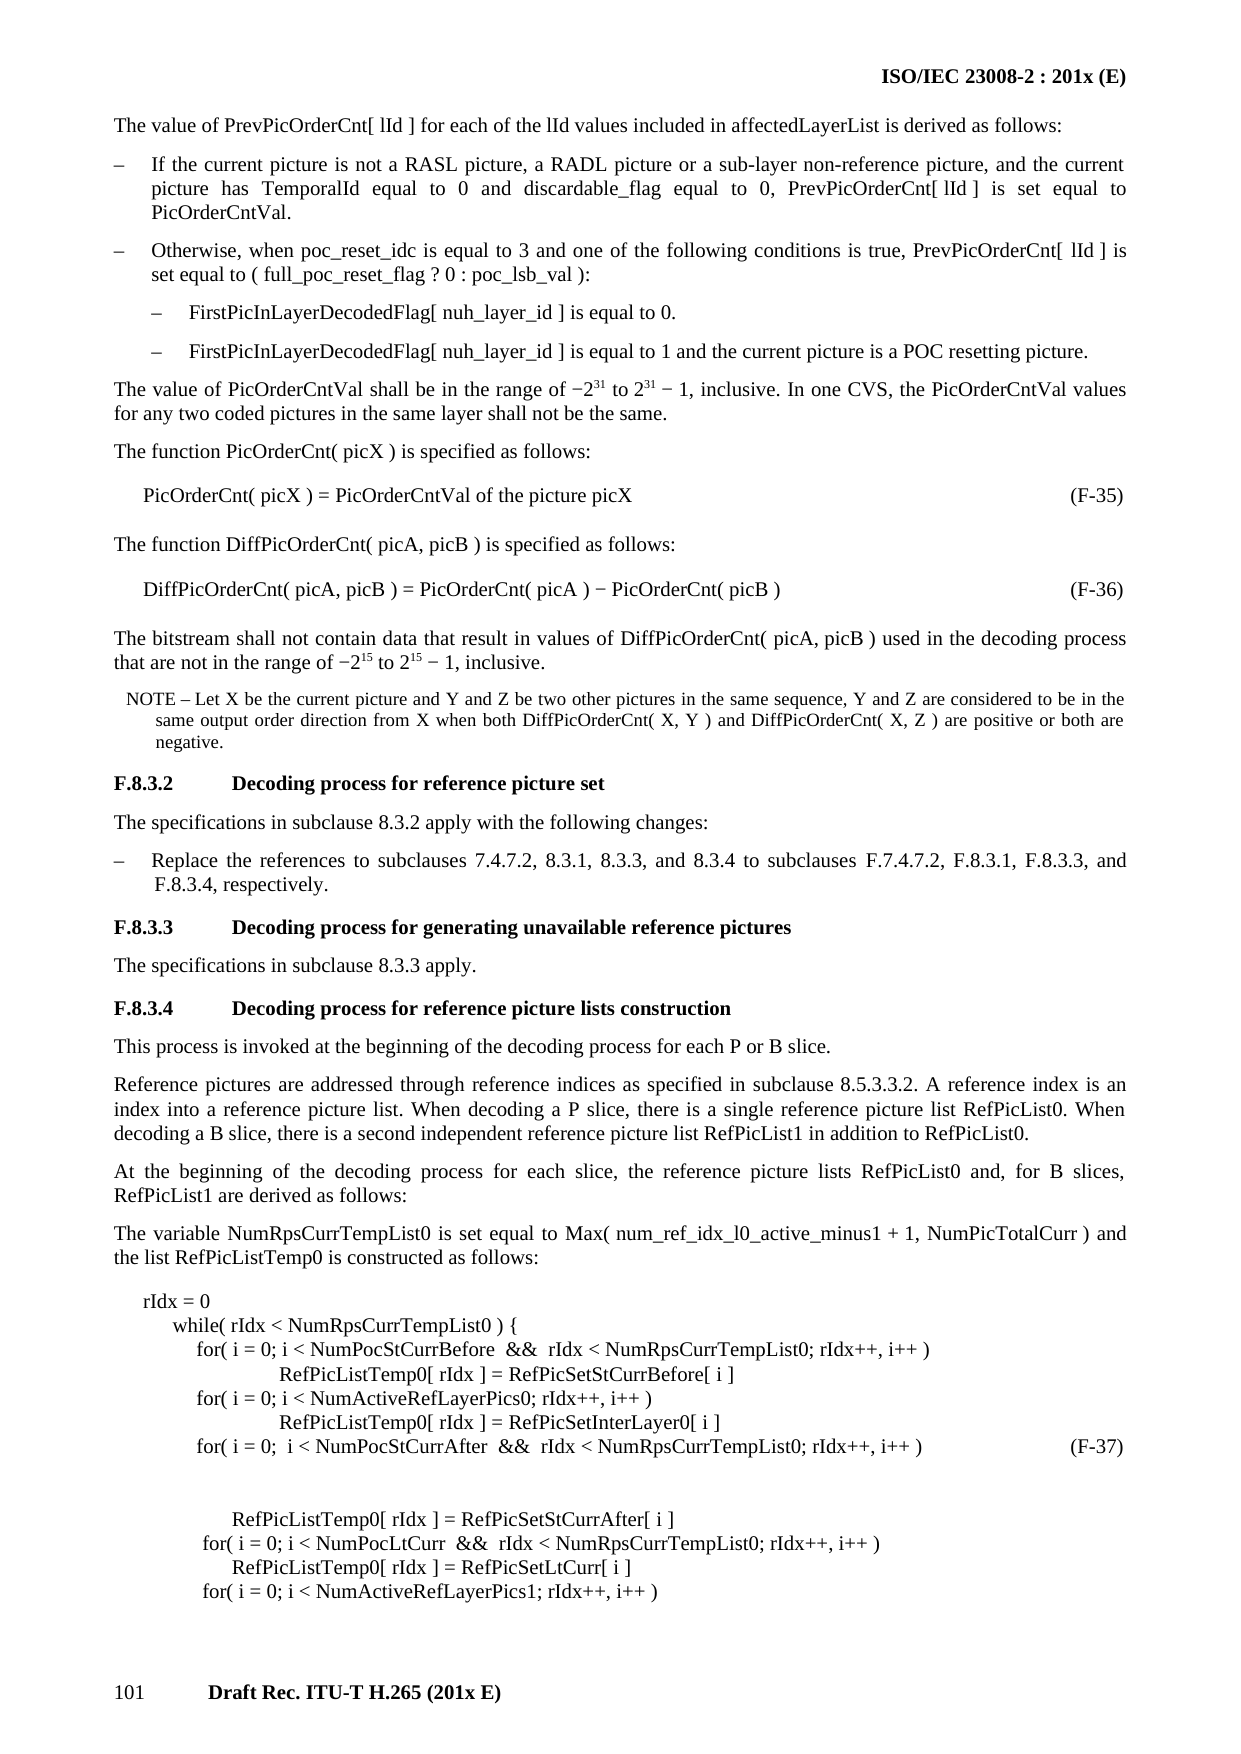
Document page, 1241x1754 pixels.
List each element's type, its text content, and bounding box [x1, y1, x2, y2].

text The function DiffPicOrderCnt( picA, picB ) is specified as follows: [113, 532, 1127, 556]
list The variable NumRpsCurrTempList0 is set equal to Max( num_ref_idx_l0_active_minus1 + 1, NumPicTotalCurr ) and the list RefPicListTemp0 is constructed as follows: [113, 1221, 1127, 1269]
text The value of PrevPicOrderCnt[ lId ] for each of the lId values included in affectedLayerList is derived as follows: [113, 113, 1127, 137]
text The specifications in subclause 8.3.2 apply with the following changes: [113, 809, 1127, 834]
list FirstPicInLayerDecodedFlag[ nuh_layer_id ] is equal to 1 and the current picture is a POC resetting picture. [151, 338, 1127, 363]
text PicOrderCnt( picX ) = PicOrderCntVal of the picture picX (F-36) [143, 483, 1127, 507]
text DiffPicOrderCnt( picA, picB ) = PicOrderCnt( picA ) − PicOrderCnt( picB ) (F-37) [143, 576, 1127, 601]
text NOTE – Let X be the current picture and Y and Z be two other pictures in the same sequence, Y and Z are considered to be in the same output order direction from X when both DiffPicOrderCnt( X, Y ) and DiffPicOrderCnt( X, Z ) are positive or both are negative. [126, 688, 1127, 752]
text The value of PicOrderCntVal shall be in the range of −231 to 231 − 1, inclusive. In one CVS, the PicOrderCntVal values for any two coded pictures in the same layer shall not be the same. [113, 377, 1127, 425]
text rIdx = 0 while( rIdx < NumRpsCurrTempList0 ) { for( i = 0; i < NumPocStCurrBefore && rIdx < NumRpsCurrTempList0; rIdx++, i++ ) RefPicListTemp0[ rIdx ] = RefPicSetStCurrBefore[ i ] for( i = 0; i < NumActiveRefLayerPics0; rIdx++, i++ ) RefPicListTemp0[ rIdx ] = RefPicSetInterLayer0[ i ] for( i = 0; i < NumPocStCurrAfter && rIdx < NumRpsCurrTempList0; rIdx++, i++ ) (F-38) [143, 1289, 1127, 1458]
text Reference pictures are addressed through reference indices as specified in subclause 8.5.3.3.2. A reference index is an index into a reference picture list. When decoding a P slice, there is a single reference picture list RefPicList0. When decoding a B slice, there is a second independent reference picture list RefPicList1 in addition to RefPicList0. [113, 1072, 1127, 1144]
list Decoding process for reference picture set [113, 771, 1127, 795]
list If the current picture is not a RASL picture, a RADL picture or a sub-layer non-reference picture, and the current picture has TemporalId equal to 0 and discardable_flag equal to 0, PrevPicOrderCnt[ lId ] is set equal to PicOrderCntVal. [113, 152, 1127, 224]
list Decoding process for reference picture lists construction [113, 996, 1127, 1020]
text The function PicOrderCnt( picX ) is specified as follows: [113, 439, 1127, 463]
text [143, 1483, 1127, 1603]
text The bitstream shall not contain data that result in values of DiffPicOrderCnt( picA, picB ) used in the decoding process that are not in the range of −215 to 215 − 1, inclusive. [113, 626, 1127, 674]
list Decoding process for generating unavailable reference pictures [113, 915, 1127, 939]
text At the beginning of the decoding process for each slice, the reference picture lists RefPicList0 and, for B slices, RefPicList1 are derived as follows: [113, 1159, 1127, 1207]
text The specifications in subclause 8.3.3 apply. [113, 953, 1127, 977]
list FirstPicInLayerDecodedFlag[ nuh_layer_id ] is equal to 0. [151, 300, 1127, 324]
text This process is invoked at the beginning of the decoding process for each P or B slice. [113, 1034, 1127, 1058]
list Replace the references to subclauses 7.4.7.2, 8.3.1, 8.3.3, and 8.3.4 to subclauses F.7.4.7.2, F.8.3.1, F.8.3.3, and F.8.3.4, respectively. [113, 848, 1127, 896]
list Otherwise, when poc_reset_idc is equal to 3 and one of the following conditions is true, PrevPicOrderCnt[ lId ] is set equal to ( full_poc_reset_flag ? 0 : poc_lsb_val ): [113, 238, 1127, 286]
